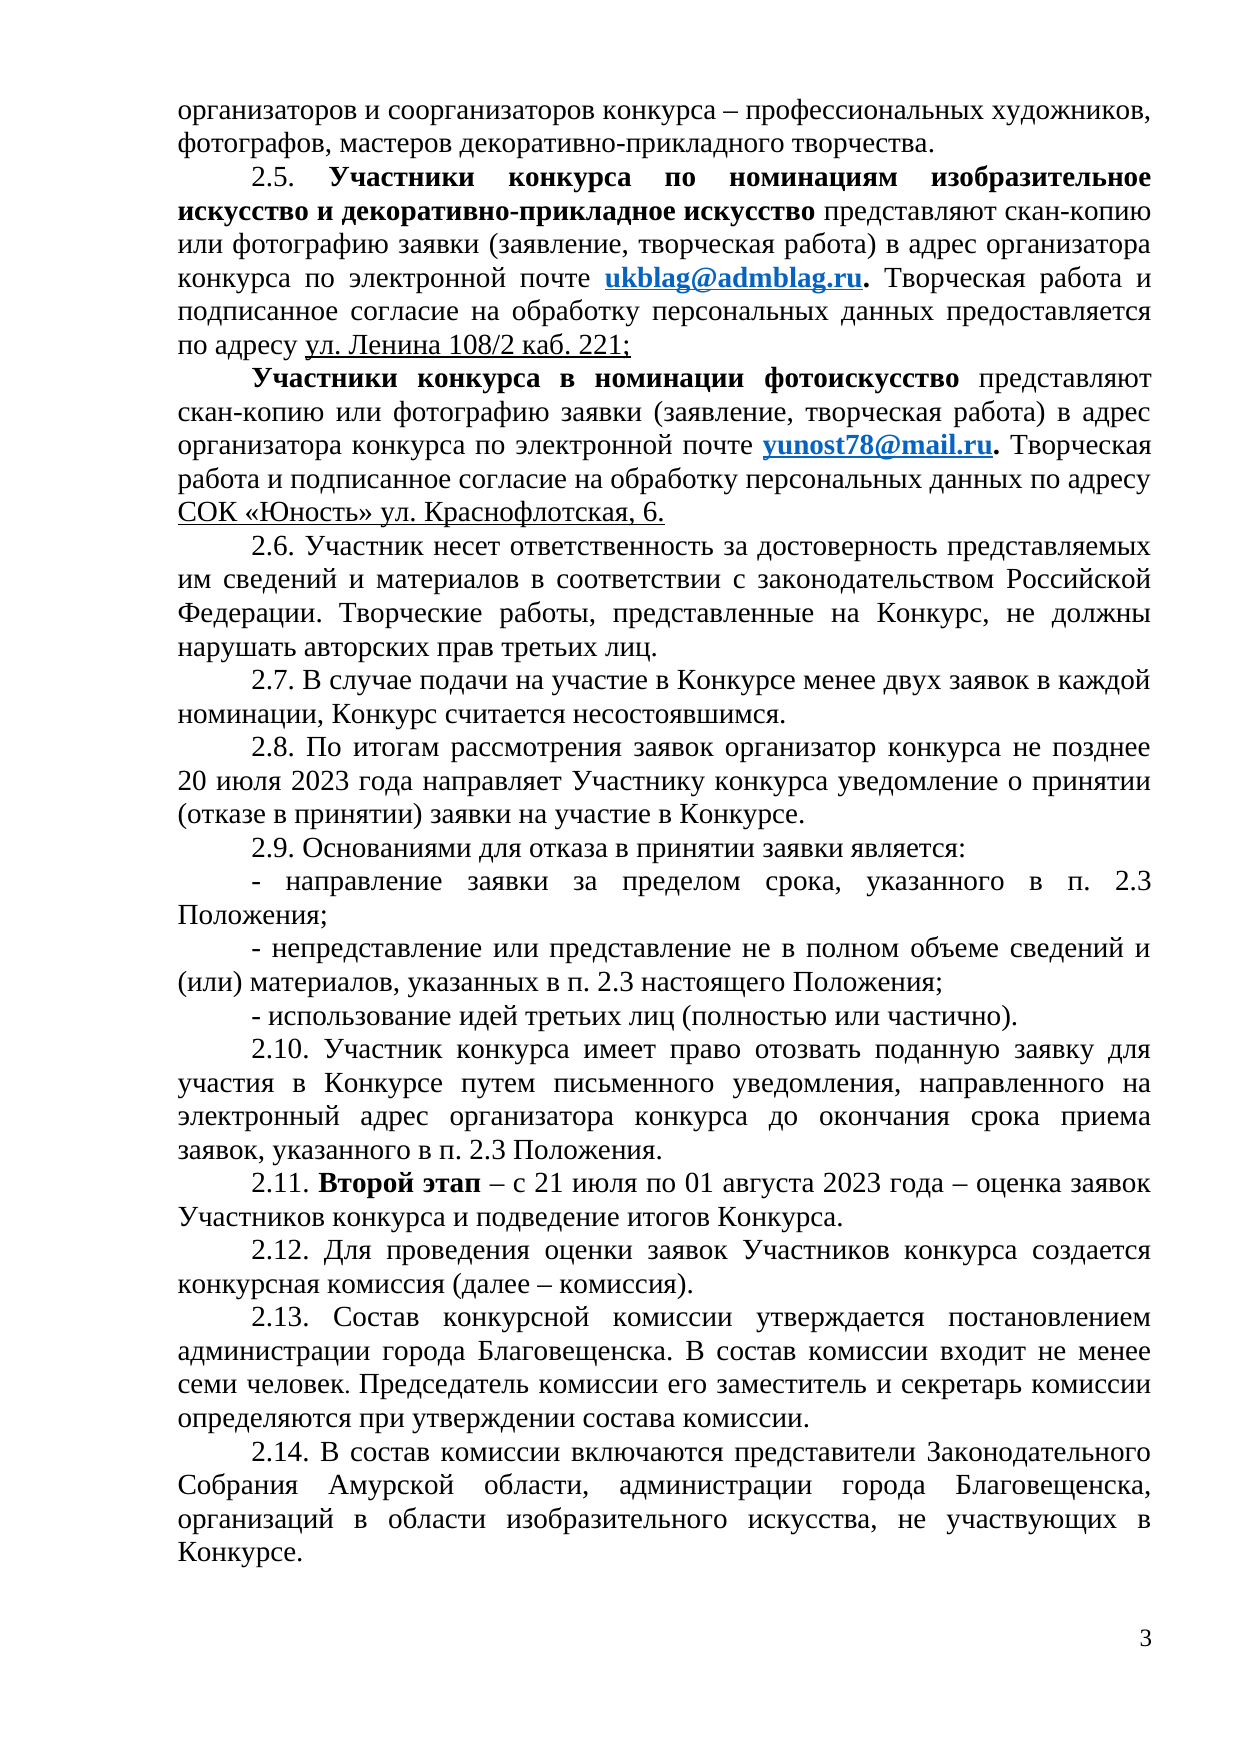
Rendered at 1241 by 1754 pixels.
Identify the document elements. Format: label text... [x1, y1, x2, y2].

text - направление заявки за пределом срока, указанного в п. 2.3 Положения; [177, 863, 1152, 931]
text Участники конкурса в номинации фотоискусство представляют скан-копию или фотографию заявки (заявление, творческая работа) в адрес организатора конкурса по электронной почте yunost78@mail.ru. Творческая работа и подписанное согласие на обработку персональных данных по адресу СОК «Юность» ул. Краснофлотская, 6. [177, 360, 1152, 528]
text 2.8. По итогам рассмотрения заявок организатор конкурса не позднее 20 июля 2023 года направляет Участнику конкурса уведомление о принятии (отказе в принятии) заявки на участие в Конкурсе. [177, 729, 1152, 830]
text 2.14. В состав комиссии включаются представители Законодательного Собрания Амурской области, администрации города Благовещенска, организаций в области изобразительного искусства, не участвующих в Конкурсе. [177, 1434, 1152, 1568]
text 2.12. Для проведения оценки заявок Участников конкурса создается конкурсная комиссия (далее – комиссия). [177, 1232, 1152, 1299]
text 2.10. Участник конкурса имеет право отозвать поданную заявку для участия в Конкурсе путем письменного уведомления, направленного на электронный адрес организатора конкурса до окончания срока приема заявок, указанного в п. 2.3 Положения. [177, 1031, 1152, 1165]
text 2.6. Участник несет ответственность за достоверность представляемых им сведений и материалов в соответствии с законодательством Российской Федерации. Творческие работы, представленные на Конкурс, не должны нарушать авторских прав третьих лиц. [177, 528, 1152, 662]
text - непредставление или представление не в полном объеме сведений и (или) материалов, указанных в п. 2.3 настоящего Положения; [177, 931, 1152, 998]
text 2.13. Состав конкурсной комиссии утверждается постановлением администрации города Благовещенска. В состав комиссии входит не менее семи человек. Председатель комиссии его заместитель и секретарь комиссии определяются при утверждении состава комиссии. [177, 1299, 1152, 1434]
text - использование идей третьих лиц (полностью или частично). [177, 998, 1152, 1031]
text 2.5. Участники конкурса по номинациям изобразительное искусство и декоративно-прикладное искусство представляют скан-копию или фотографию заявки (заявление, творческая работа) в адрес организатора конкурса по электронной почте ukblag@admblag.ru. Творческая работа и подписанное согласие на обработку персональных данных предоставляется по адресу ул. Ленина 108/2 каб. 221; [177, 159, 1152, 360]
text 2.9. Основаниями для отказа в принятии заявки является: [177, 830, 1152, 863]
text 2.11. Второй этап – с 21 июля по 01 августа 2023 года – оценка заявок Участников конкурса и подведение итогов Конкурса. [177, 1165, 1152, 1232]
text 2.7. В случае подачи на участие в Конкурсе менее двух заявок в каждой номинации, Конкурс считается несостоявшимся. [177, 662, 1152, 729]
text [177, 92, 1152, 159]
